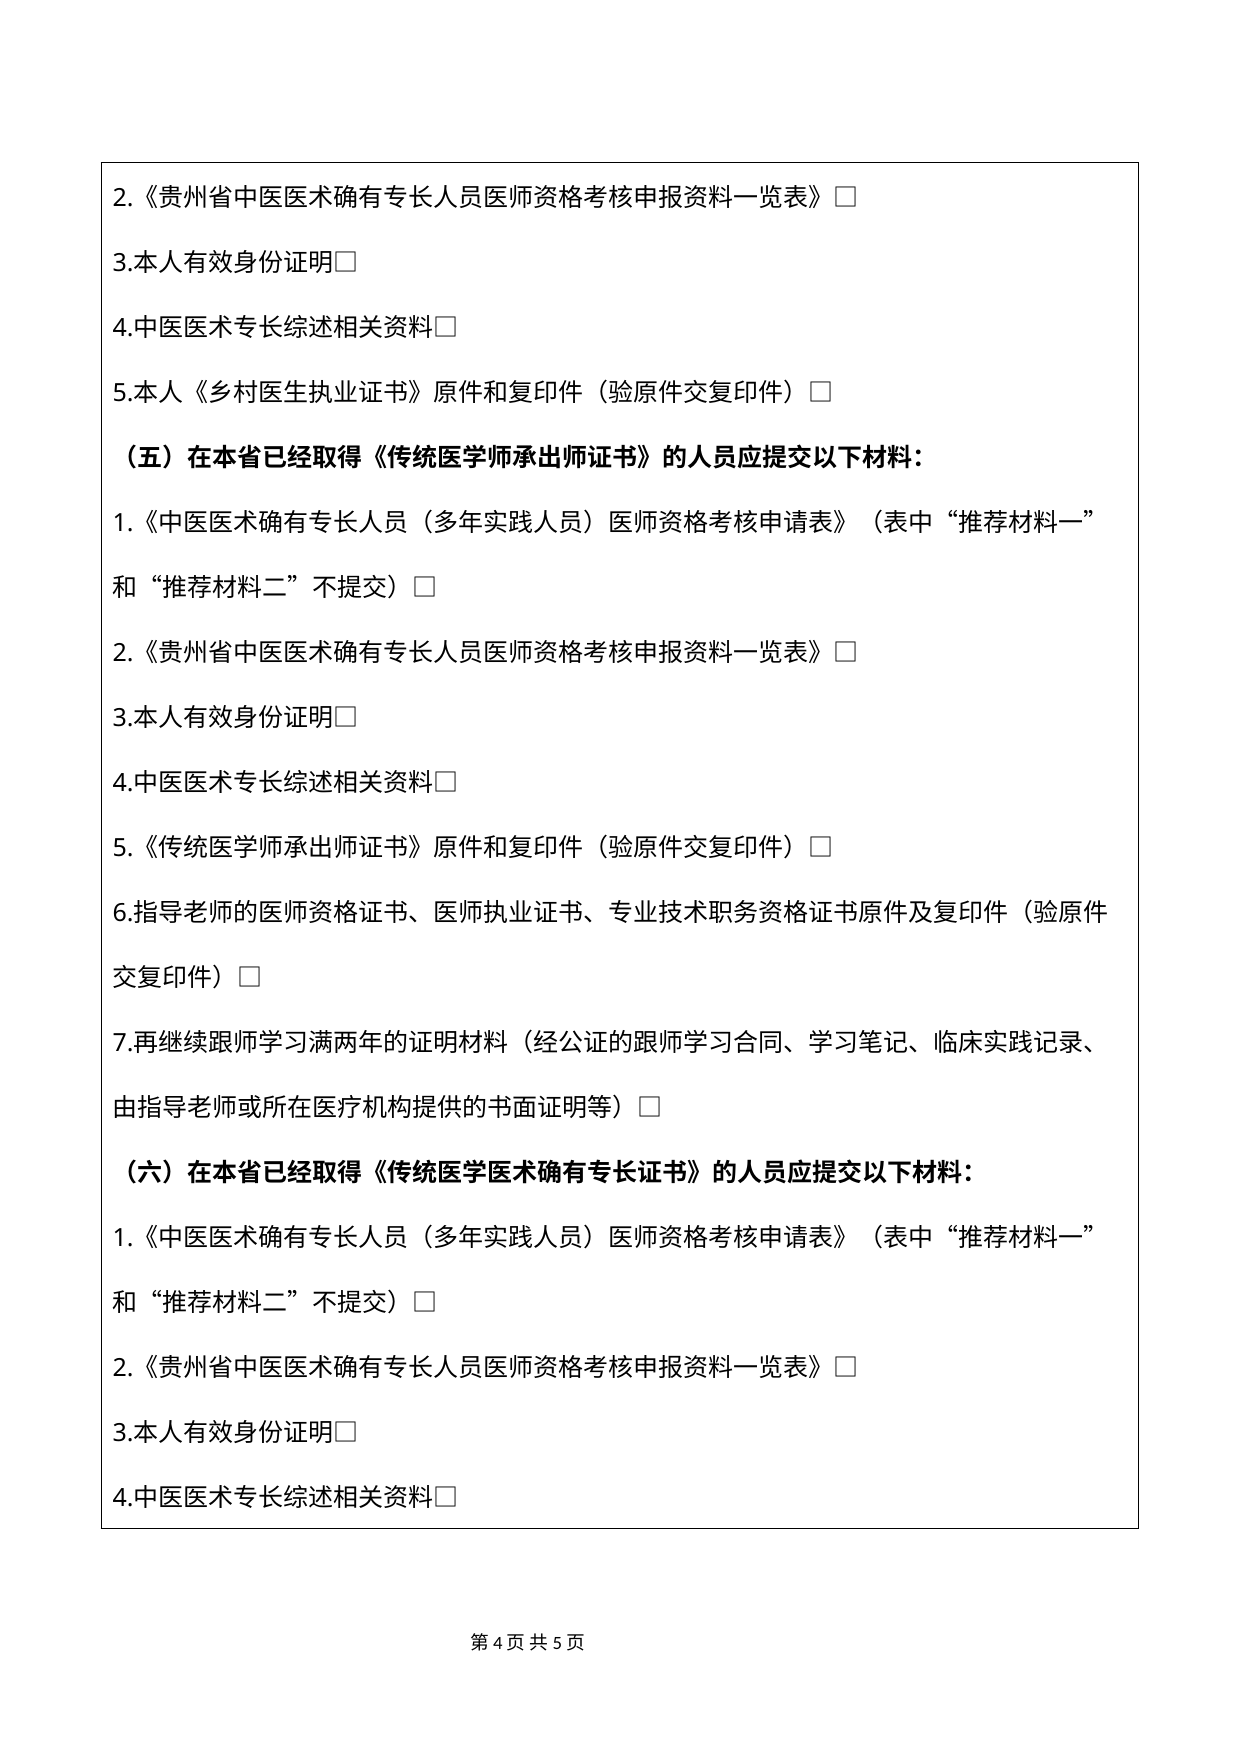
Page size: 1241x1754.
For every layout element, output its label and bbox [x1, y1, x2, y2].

table_cell [102, 163, 1138, 1528]
